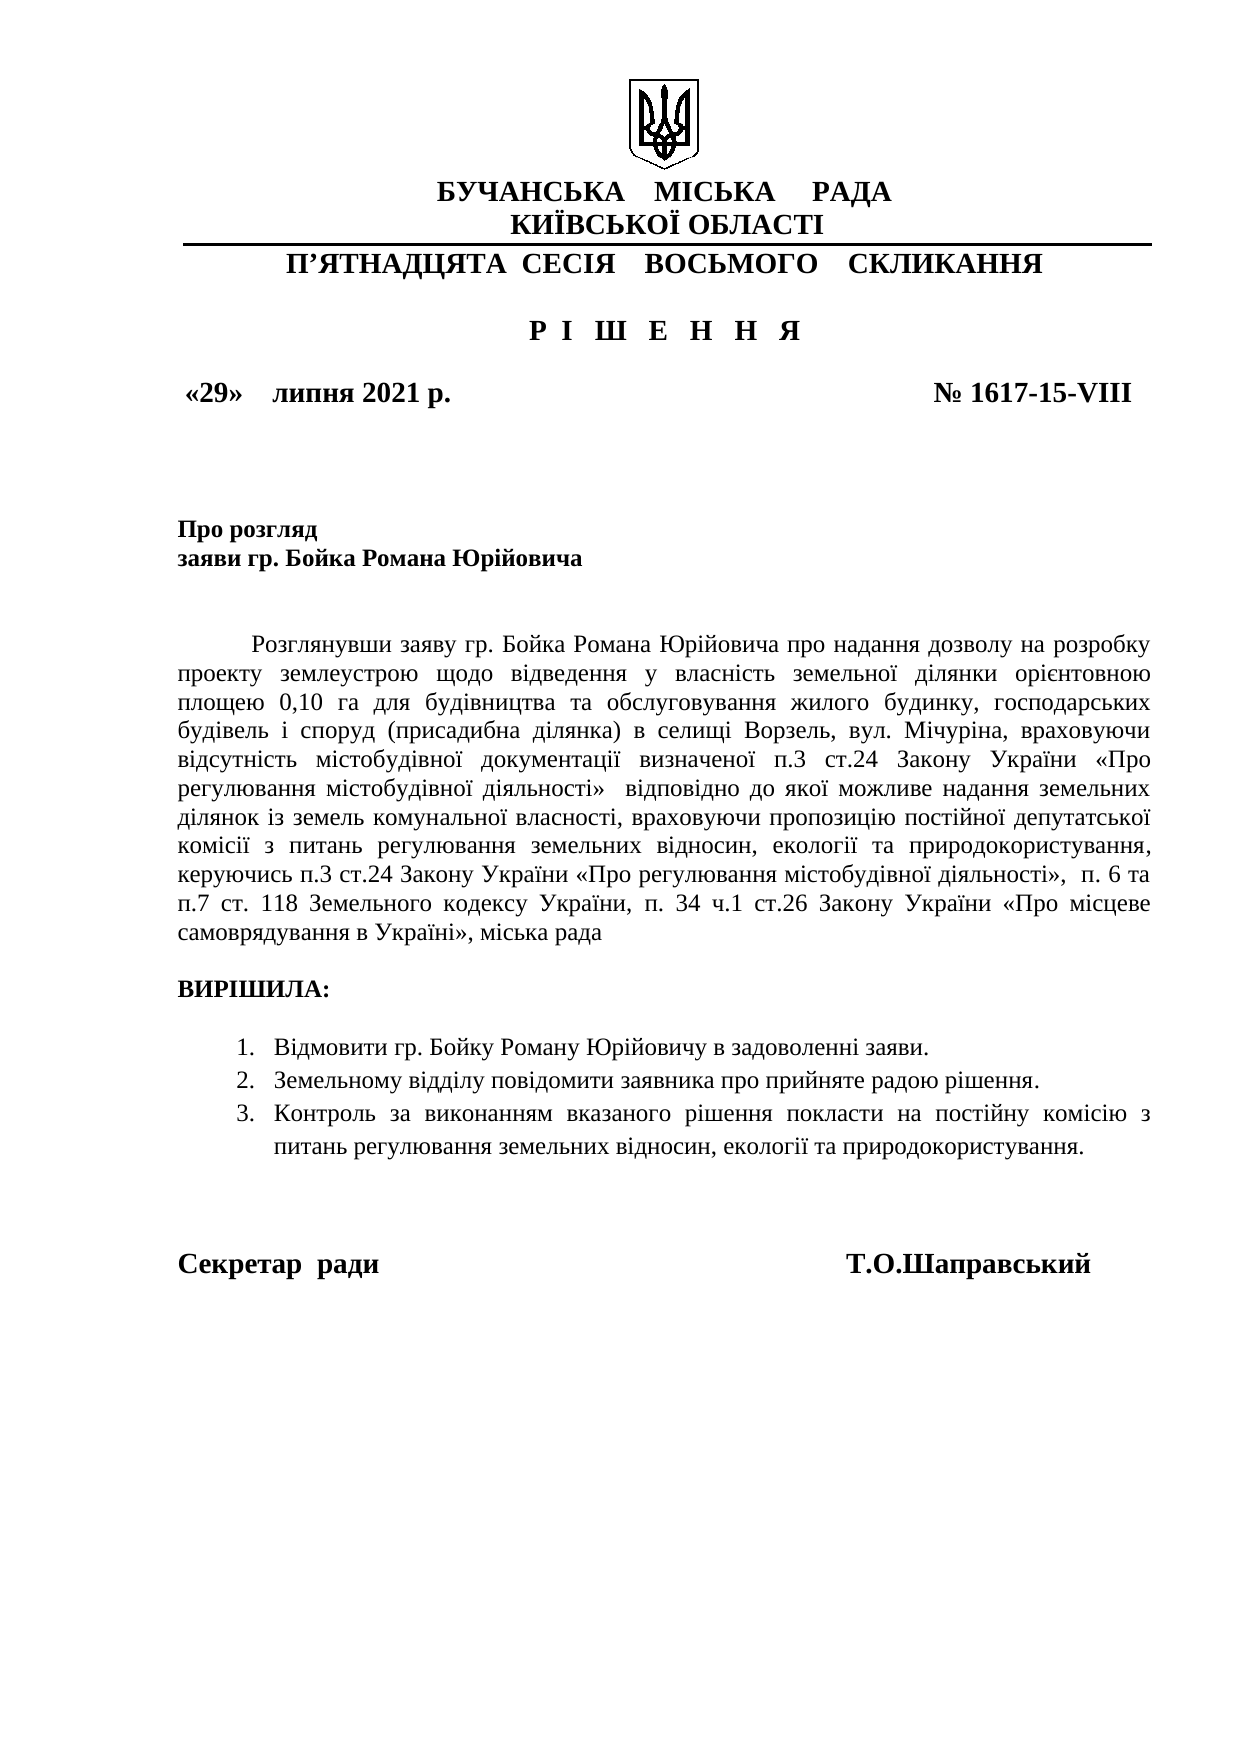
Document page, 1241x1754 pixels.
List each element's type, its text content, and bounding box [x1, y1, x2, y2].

text Про розгляд [177, 514, 1152, 543]
text Р І Ш Е Н Н Я [177, 313, 1152, 347]
text ВИРІШИЛА: [177, 974, 1152, 1003]
list Відмовити гр. Бойку Роману Юрійовичу в задоволенні заяви. [236, 1032, 1152, 1061]
text П’ЯТНАДЦЯТА СЕСІЯ ВОСЬМОГО СКЛИКАННЯ [177, 246, 1152, 280]
list Контроль за виконанням вказаного рішення покласти на постійну комісію з питань регулювання земельних відносин, екології та природокористування. [236, 1098, 1152, 1160]
text Розглянувши заяву гр. Бойка Романа Юрійовича про надання дозволу на розробку проекту землеустрою щодо відведення у власність земельної ділянки орієнтовною площею 0,10 га для будівництва та обслуговування жилого будинку, господарських будівель і споруд (присадибна ділянка) в селищі Ворзель, вул. Мічуріна, враховуючи відсутність містобудівної документації визначеної п.3 ст.24 Закону України «Про регулювання містобудівної діяльності» відповідно до якої можливе надання земельних ділянок із земель комунальної власності, враховуючи пропозицію постійної депутатської комісії з питань регулювання земельних відносин, екології та природокористування, керуючись п.3 ст.24 Закону України «Про регулювання містобудівної діяльності», п. 6 та п.7 ст. 118 Земельного кодексу України, п. 34 ч.1 ст.26 Закону України «Про місцеве самоврядування в Україні», міська рада [177, 629, 1152, 946]
text заяви гр. Бойка Романа Юрійовича [177, 543, 1152, 572]
text КИЇВСЬКОЇ ОБЛАСТІ [183, 207, 1152, 243]
text БУЧАНСЬКА МІСЬКА РАДА [177, 174, 1152, 207]
text Секретар ради Т.О.Шаправський [177, 1246, 1152, 1279]
list Земельному відділу повідомити заявника про прийняте радою рішення. [236, 1065, 1152, 1094]
text «29» липня 2021 р. № 1617-15-VIIІ [177, 375, 1152, 408]
